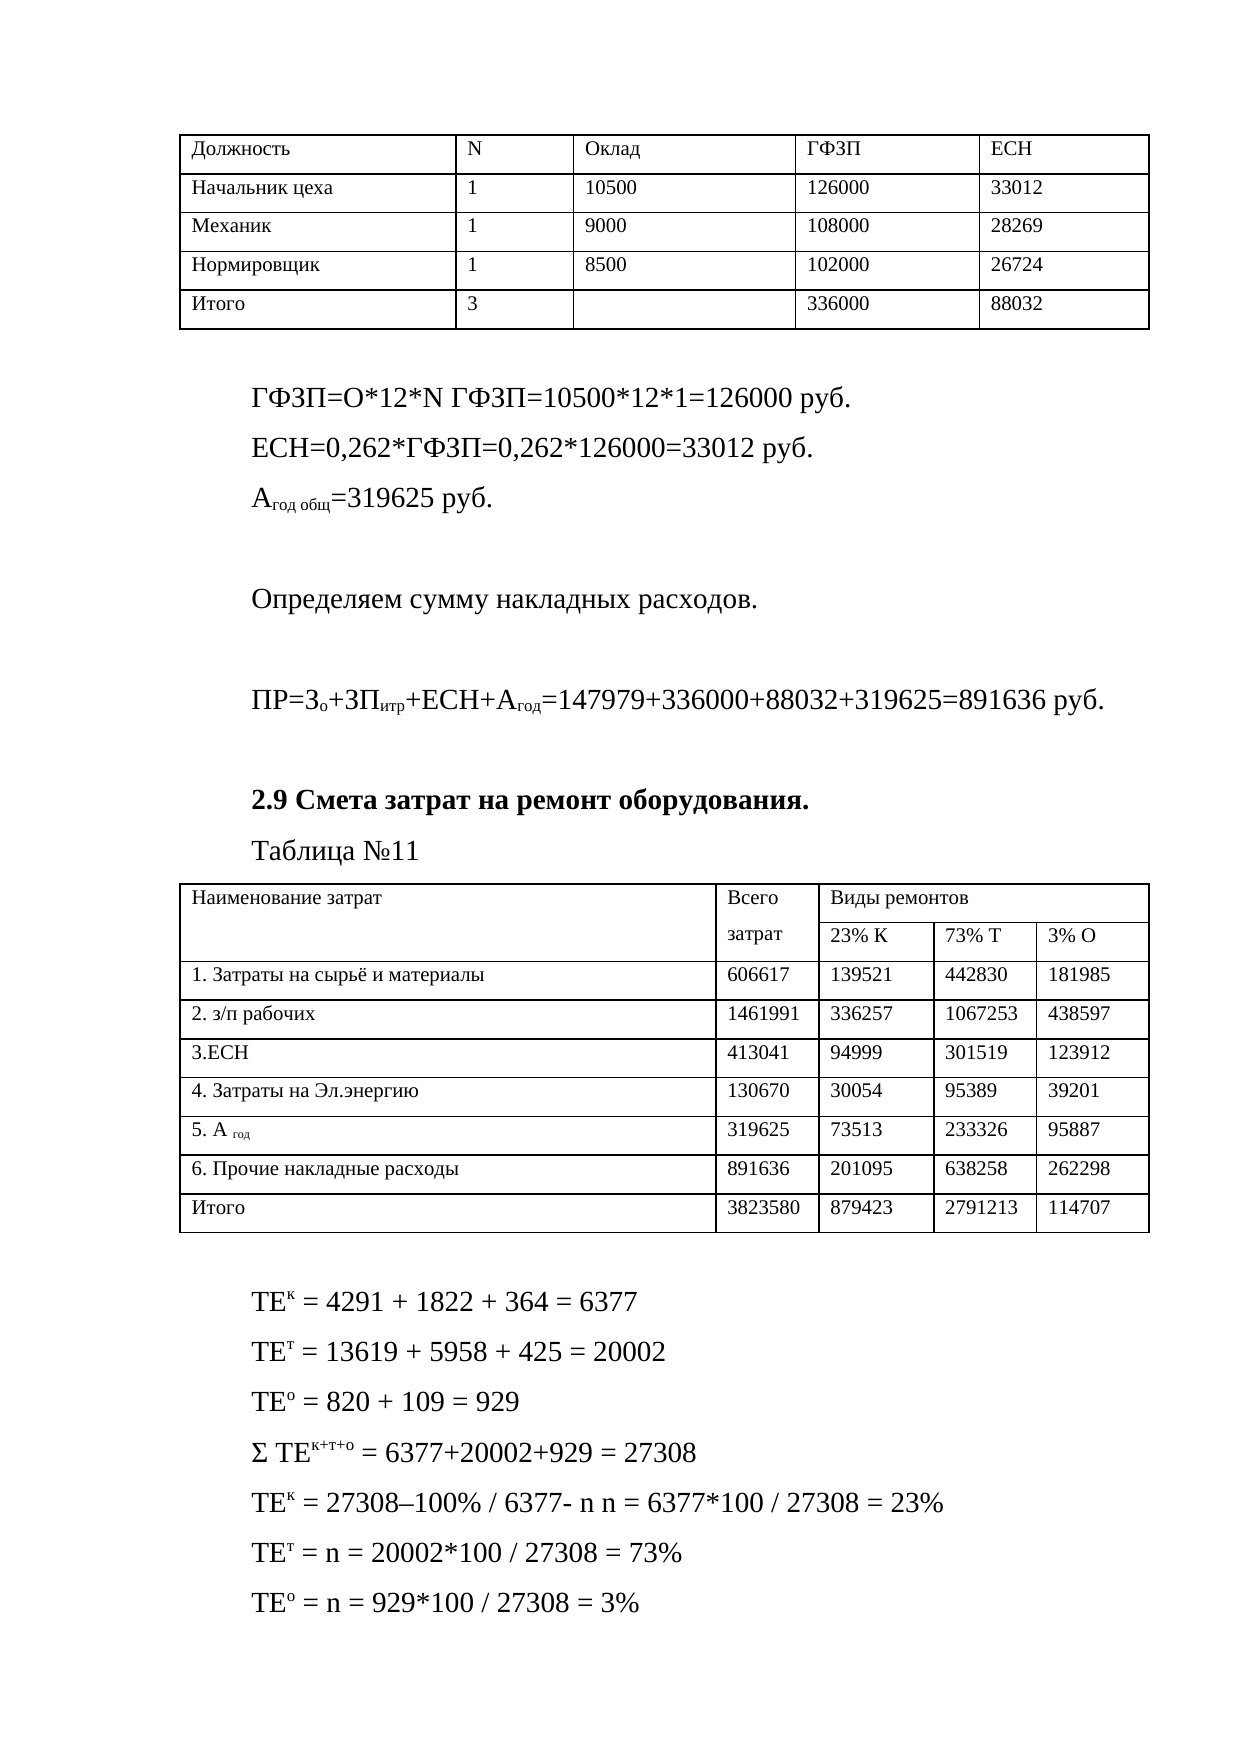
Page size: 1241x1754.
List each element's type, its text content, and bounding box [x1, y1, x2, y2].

table_cell 39201 [1037, 1078, 1148, 1116]
table_cell 1461991 [717, 1001, 818, 1038]
table_cell 3 [457, 291, 573, 328]
table_cell 33012 [980, 175, 1148, 212]
table_cell 181985 [1037, 962, 1148, 999]
table_cell 28269 [980, 213, 1148, 251]
text ТЕт = 13619 + 5958 + 425 = 20002 [177, 1334, 1152, 1368]
text ЕСН=0,262*ГФЗП=0,262*126000=33012 руб. [177, 430, 1152, 464]
table_cell Механик [181, 213, 455, 251]
table_cell 88032 [980, 291, 1148, 328]
text Σ ТЕк+т+о = 6377+20002+929 = 27308 [177, 1435, 1152, 1468]
table_cell 8500 [574, 252, 795, 289]
table_cell 336257 [820, 1001, 933, 1038]
table_cell 23% К [820, 923, 933, 961]
table_cell 3% О [1037, 923, 1148, 961]
table_header Оклад [574, 136, 795, 173]
text ТЕк = 4291 + 1822 + 364 = 6377 [177, 1284, 1152, 1317]
table_cell Начальник цеха [181, 175, 455, 212]
table_cell 606617 [717, 962, 818, 999]
table_cell [574, 291, 795, 328]
table_cell Итого [181, 291, 455, 328]
table_cell 336000 [796, 291, 979, 328]
table_cell 10500 [574, 175, 795, 212]
table_header Наименование затрат [181, 885, 715, 961]
table_cell 3.ЕСН [181, 1040, 715, 1077]
table_cell 262298 [1037, 1156, 1148, 1193]
text ТЕо = 820 + 109 = 929 [177, 1384, 1152, 1418]
table_cell 30054 [820, 1078, 933, 1116]
table_header ГФЗП [796, 136, 979, 173]
table_cell 108000 [796, 213, 979, 251]
table_header Виды ремонтов [820, 885, 1148, 922]
table_cell 95389 [935, 1078, 1036, 1116]
table_cell 1 [457, 252, 573, 289]
table_cell 413041 [717, 1040, 818, 1077]
text ТЕт = n = 20002*100 / 27308 = 73% [177, 1535, 1152, 1569]
table_cell 126000 [796, 175, 979, 212]
table_header Всего затрат [717, 885, 818, 961]
table_cell 9000 [574, 213, 795, 251]
table_cell 2791213 [935, 1195, 1036, 1232]
text Таблица №11 [177, 833, 1152, 866]
table_cell 139521 [820, 962, 933, 999]
table_cell 233326 [935, 1117, 1036, 1154]
table_cell 94999 [820, 1040, 933, 1077]
table_cell 73% Т [935, 923, 1036, 961]
table_cell Нормировщик [181, 252, 455, 289]
table_cell 1. Затраты на сырьё и материалы [181, 962, 715, 999]
table_header Должность [181, 136, 455, 173]
table_cell 442830 [935, 962, 1036, 999]
table_cell 6. Прочие накладные расходы [181, 1156, 715, 1193]
table_cell 438597 [1037, 1001, 1148, 1038]
table_cell 73513 [820, 1117, 933, 1154]
table_header ЕСН [980, 136, 1148, 173]
text ТЕо = n = 929*100 / 27308 = 3% [177, 1586, 1152, 1619]
table_cell 1 [457, 213, 573, 251]
table_cell 201095 [820, 1156, 933, 1193]
table_cell 5. А год [181, 1117, 715, 1154]
table_cell 1067253 [935, 1001, 1036, 1038]
table_cell 114707 [1037, 1195, 1148, 1232]
table_header N [457, 136, 573, 173]
table_cell 2. з/п рабочих [181, 1001, 715, 1038]
table_cell 123912 [1037, 1040, 1148, 1077]
text ГФЗП=О*12*N ГФЗП=10500*12*1=126000 руб. [177, 380, 1152, 413]
text ТЕк = 27308–100% / 6377- n n = 6377*100 / 27308 = 23% [177, 1485, 1152, 1518]
table_cell 95887 [1037, 1117, 1148, 1154]
table_cell 301519 [935, 1040, 1036, 1077]
table_cell 102000 [796, 252, 979, 289]
table_cell 26724 [980, 252, 1148, 289]
table_cell 879423 [820, 1195, 933, 1232]
table_cell Итого [181, 1195, 715, 1232]
table_cell 638258 [935, 1156, 1036, 1193]
text Определяем сумму накладных расходов. [177, 581, 1152, 615]
text 2.9 Смета затрат на ремонт оборудования. [177, 782, 1152, 816]
table_cell 3823580 [717, 1195, 818, 1232]
text ПР=Зо+ЗПитр+ЕСН+Агод=147979+336000+88032+319625=891636 руб. [177, 682, 1152, 715]
table_cell 1 [457, 175, 573, 212]
table_cell 4. Затраты на Эл.энергию [181, 1078, 715, 1116]
text Агод общ=319625 руб. [177, 481, 1152, 514]
table_cell 891636 [717, 1156, 818, 1193]
table_cell 319625 [717, 1117, 818, 1154]
table_cell 130670 [717, 1078, 818, 1116]
